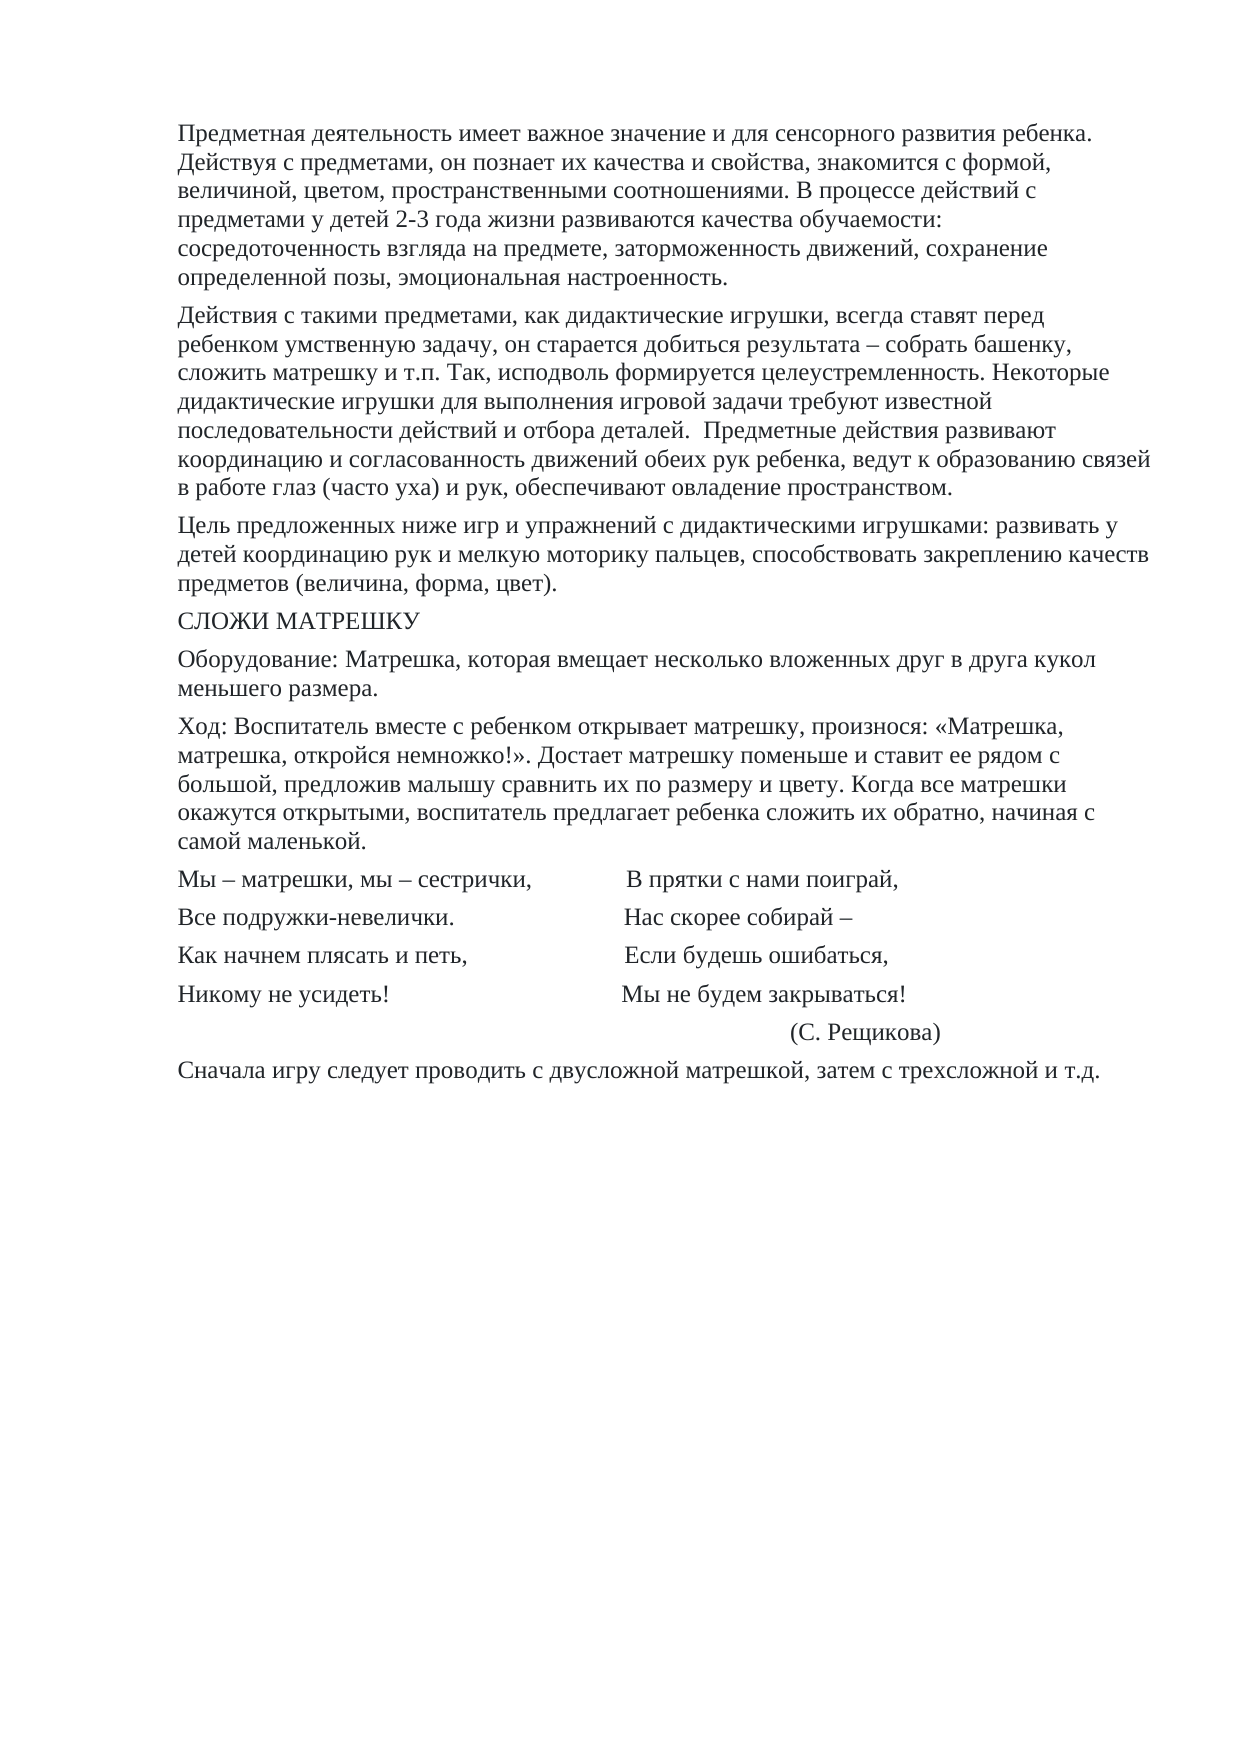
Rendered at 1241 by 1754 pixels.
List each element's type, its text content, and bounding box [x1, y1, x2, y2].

text (С. Рещикова) [177, 1017, 1152, 1046]
text СЛОЖИ МАТРЕШКУ [177, 606, 1152, 635]
text Сначала игру следует проводить с двусложной матрешкой, затем с трехсложной и т.д. [177, 1055, 1152, 1084]
text Никому не усидеть! Мы не будем закрываться! [177, 979, 1152, 1007]
text Ход: Воспитатель вместе с ребенком открывает матрешку, произнося: «Матрешка, матрешка, откройся немножко!». Достает матрешку поменьше и ставит ее рядом с большой, предложив малышу сравнить их по размеру и цвету. Когда все матрешки окажутся открытыми, воспитатель предлагает ребенка сложить их обратно, начиная с самой маленькой. [177, 711, 1152, 855]
text Все подружки-невелички. Нас скорее собирай – [177, 902, 1152, 931]
text Мы – матрешки, мы – сестрички, В прятки с нами поиграй, [177, 864, 1152, 893]
text Действия с такими предметами, как дидактические игрушки, всегда ставят перед ребенком умственную задачу, он старается добиться результата – собрать башенку, сложить матрешку и т.п. Так, исподволь формируется целеустремленность. Некоторые дидактические игрушки для выполнения игровой задачи требуют известной последовательности действий и отбора деталей. Предметные действия развивают координацию и согласованность движений обеих рук ребенка, ведут к образованию связей в работе глаз (часто уха) и рук, обеспечивают овладение пространством. [177, 300, 1152, 501]
text Предметная деятельность имеет важное значение и для сенсорного развития ребенка. Действуя с предметами, он познает их качества и свойства, знакомится с формой, величиной, цветом, пространственными соотношениями. В процессе действий с предметами у детей 2-3 года жизни развиваются качества обучаемости: сосредоточенность взгляда на предмете, заторможенность движений, сохранение определенной позы, эмоциональная настроенность. [177, 118, 1152, 291]
text Цель предложенных ниже игр и упражнений с дидактическими игрушками: развивать у детей координацию рук и мелкую моторику пальцев, способствовать закреплению качеств предметов (величина, форма, цвет). [177, 511, 1152, 597]
text Оборудование: Матрешка, которая вмещает несколько вложенных друг в друга кукол меньшего размера. [177, 644, 1152, 702]
text Как начнем плясать и петь, Если будешь ошибаться, [177, 941, 1152, 969]
